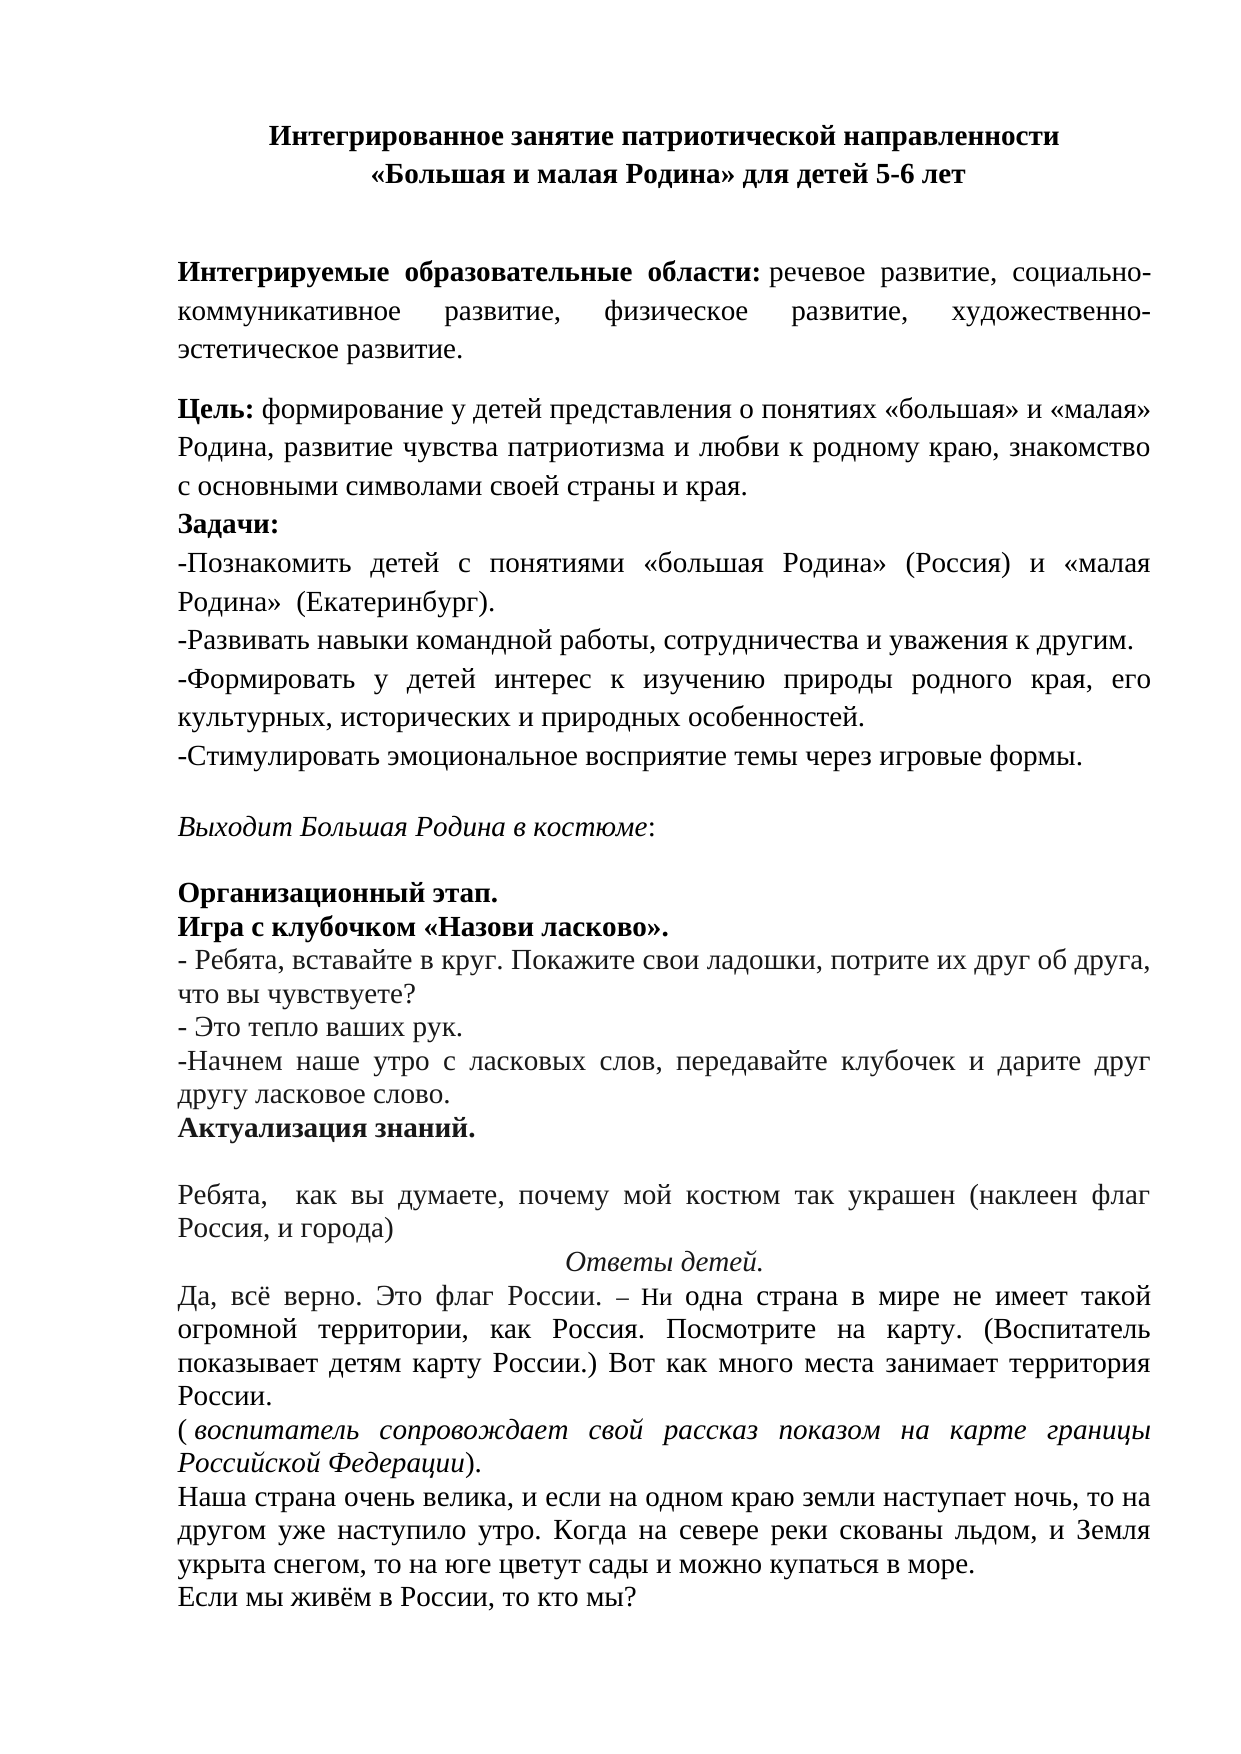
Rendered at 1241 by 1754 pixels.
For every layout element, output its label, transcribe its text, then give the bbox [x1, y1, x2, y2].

text Игра с клубочком «Назови ласково». [177, 909, 1152, 942]
text Цель: формирование у детей представления о понятиях «большая» и «малая» Родина, развитие чувства патриотизма и любви к родному краю, знакомство с основными символами своей страны и края. [177, 391, 1152, 502]
text -Стимулировать эмоциональное восприятие темы через игровые формы. [177, 738, 1152, 771]
text Ребята, как вы думаете, почему мой костюм так украшен (наклеен флаг Россия, и города) [177, 1177, 1152, 1244]
text - Это тепло ваших рук. [177, 1009, 1152, 1043]
text Да, всё верно. Это флаг России. – Ни одна страна в мире не имеет такой огромной территории, как Россия. Посмотрите на карту. (Воспитатель показывает детям карту России.) Вот как много места занимает территория России. [177, 1278, 1152, 1412]
text -Познакомить детей с понятиями «большая Родина» (Россия) и «малая Родина» (Екатеринбург). [177, 545, 1152, 617]
text Ответы детей. [177, 1244, 1152, 1278]
text - Ребята, вставайте в круг. Покажите свои ладошки, потрите их друг об друга, что вы чувствуете? [177, 942, 1152, 1009]
text Выходит Большая Родина в костюме: [177, 809, 1152, 842]
text -Начнем наше утро с ласковых слов, передавайте клубочек и дарите друг другу ласковое слово. [177, 1043, 1152, 1110]
text Актуализация знаний. [177, 1110, 1152, 1143]
text ( воспитатель сопровождает свой рассказ показом на карте границы Российской Федерации). [177, 1412, 1152, 1479]
text -Развивать навыки командной работы, сотрудничества и уважения к другим. [177, 622, 1152, 656]
text Наша страна очень велика, и если на одном краю земли наступает ночь, то на другом уже наступило утро. Когда на севере реки скованы льдом, и Земля укрыта снегом, то на юге цветут сады и можно купаться в море. [177, 1479, 1152, 1579]
text Если мы живём в России, то кто мы? [177, 1579, 1152, 1613]
text Организационный этап. [177, 875, 1152, 909]
text Задачи: [177, 507, 1152, 540]
text Интегрированное занятие патриотической направленности [177, 118, 1152, 152]
text -Формировать у детей интерес к изучению природы родного края, его культурных, исторических и природных особенностей. [177, 661, 1152, 733]
text «Большая и малая Родина» для детей 5-6 лет [177, 157, 1152, 190]
text Интегрируемые образовательные области: речевое развитие, социально-коммуникативное развитие, физическое развитие, художественно-эстетическое развитие. [177, 254, 1152, 365]
